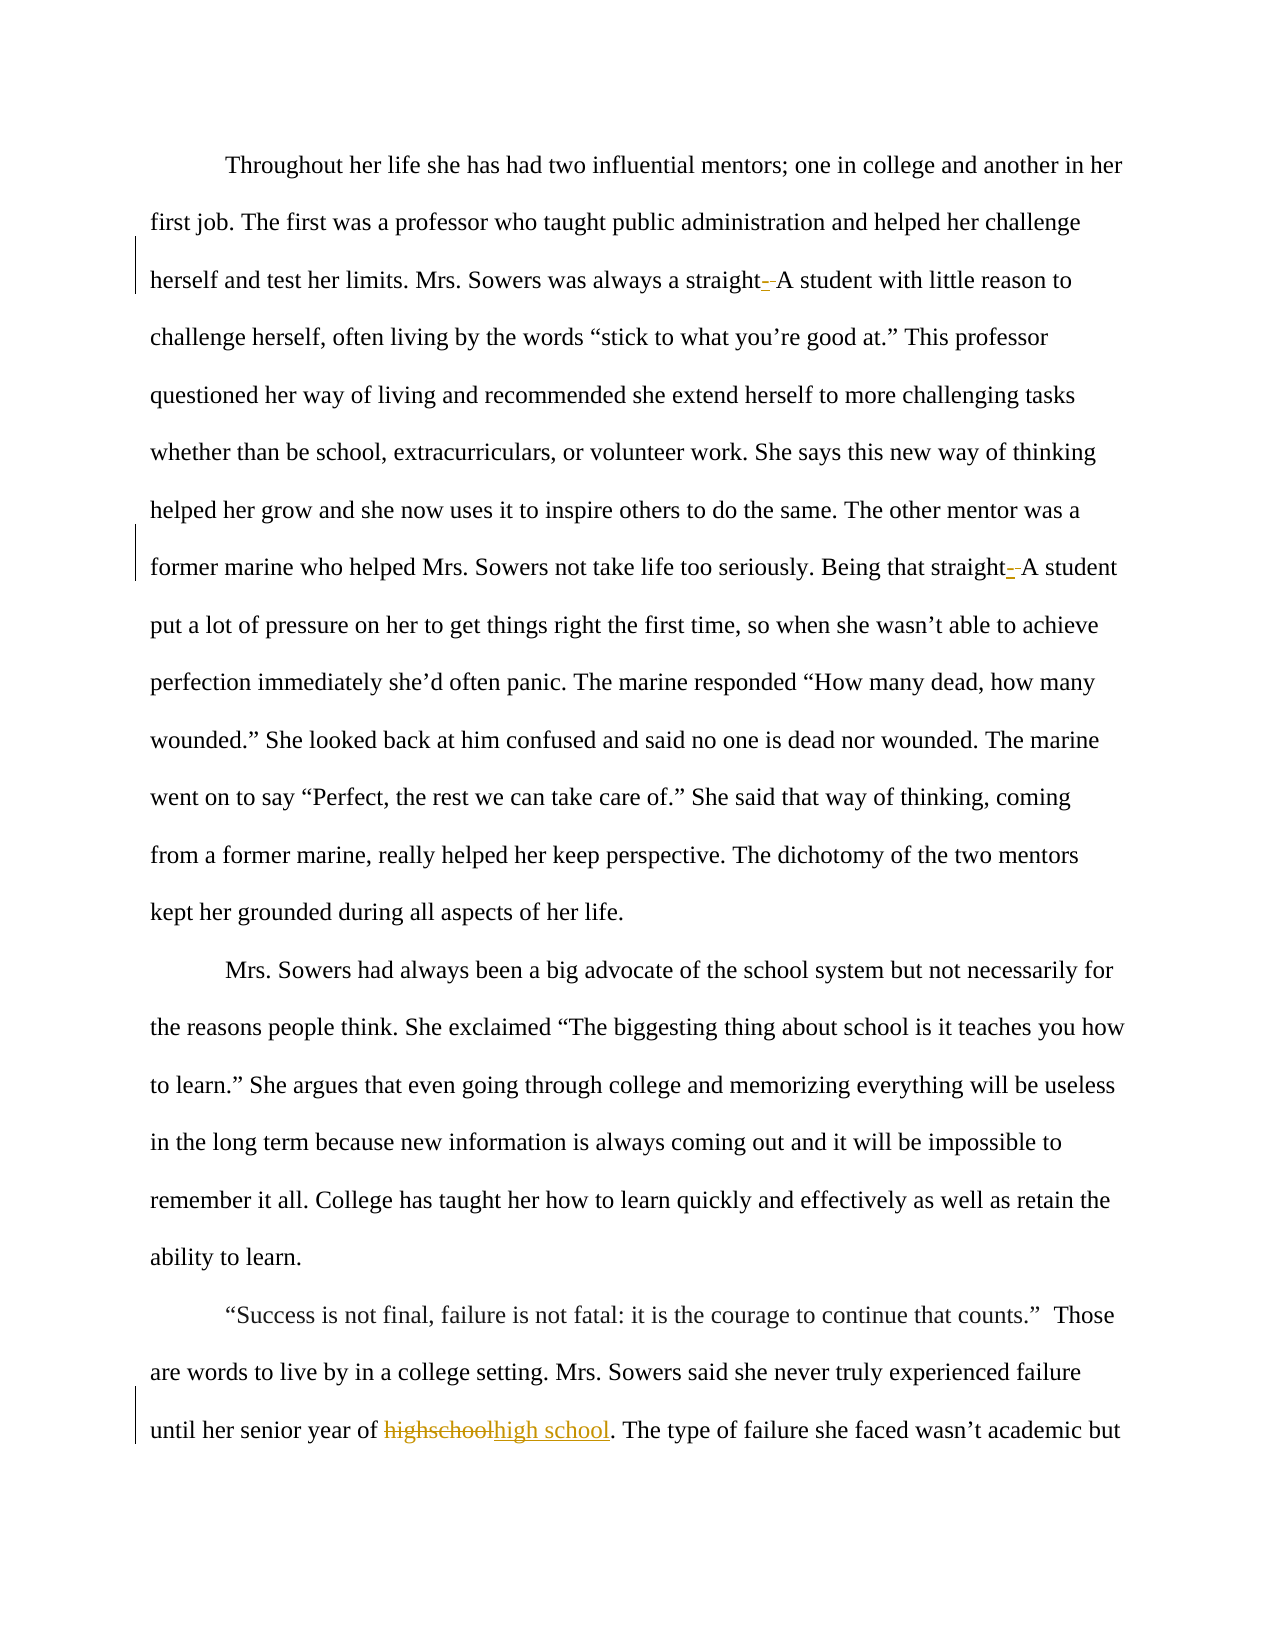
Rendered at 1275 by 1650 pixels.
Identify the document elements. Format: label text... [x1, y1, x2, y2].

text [150, 1300, 1125, 1444]
text Throughout her life she has had two influential mentors; one in college and another in her first job. The first was a professor who taught public administration and helped her challenge herself and test her limits. Mrs. Sowers was always a straightA student with little reason to challenge herself, often living by the words “stick to what you’re good at.” This professor questioned her way of living and recommended she extend herself to more challenging tasks whether than be school, extracurriculars, or volunteer work. She says this new way of thinking helped her grow and she now uses it to inspire others to do the same. The other mentor was a former marine who helped Mrs. Sowers not take life too seriously. Being that straightA student put a lot of pressure on her to get things right the first time, so when she wasn’t able to achieve perfection immediately she’d often panic. The marine responded “How many dead, how many wounded.” She looked back at him confused and said no one is dead nor wounded. The marine went on to say “Perfect, the rest we can take care of.” She said that way of thinking, coming from a former marine, really helped her keep perspective. The dichotomy of the two mentors kept her grounded during all aspects of her life. [150, 150, 1125, 926]
text Mrs. Sowers had always been a big advocate of the school system but not necessarily for the reasons people think. She exclaimed “The biggesting thing about school is it teaches you how to learn.” She argues that even going through college and memorizing everything will be useless in the long term because new information is always coming out and it will be impossible to remember it all. College has taught her how to learn quickly and effectively as well as retain the ability to learn. [150, 955, 1125, 1271]
